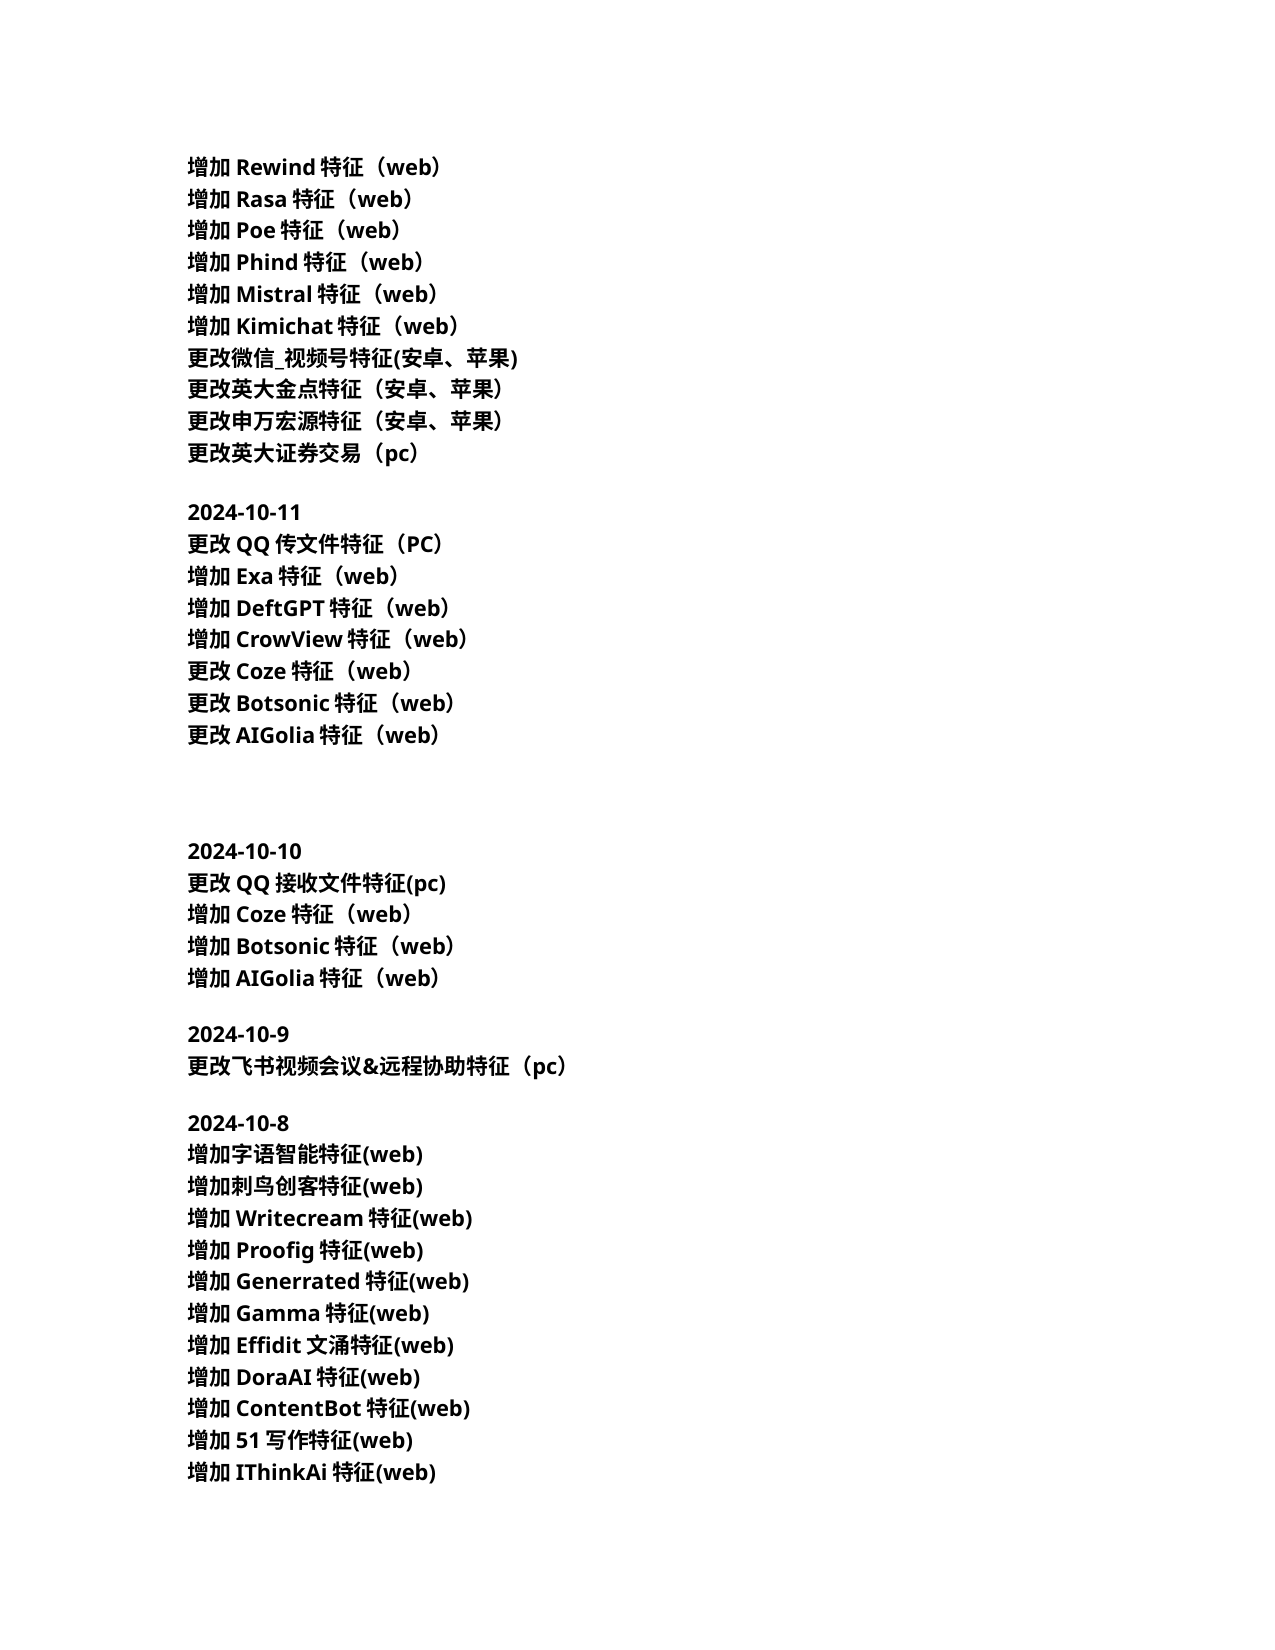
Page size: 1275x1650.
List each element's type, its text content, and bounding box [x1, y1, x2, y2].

text 2024-10-11 [187, 497, 1087, 527]
text 增加Kimichat特征（web） [187, 309, 1087, 341]
text 2024-10-9 [187, 1019, 1087, 1049]
text 增加Coze特征（web） [187, 897, 1087, 929]
text 更改QQ传文件特征（PC） [187, 527, 1087, 559]
text 2024-10-10 [187, 836, 1087, 866]
text 增加Rewind特征（web） [187, 150, 1087, 182]
text 增加Effidit文涌特征(web) [187, 1328, 1087, 1360]
text 增加Phind特征（web） [187, 245, 1087, 277]
text 增加Botsonic特征（web） [187, 929, 1087, 961]
text 增加Writecream特征(web) [187, 1201, 1087, 1233]
text 增加Mistral特征（web） [187, 277, 1087, 309]
text 2024-10-8 [187, 1107, 1087, 1137]
text 增加刺鸟创客特征(web) [187, 1169, 1087, 1201]
text 增加Generrated特征(web) [187, 1264, 1087, 1296]
text 更改英大证券交易（pc） [187, 436, 1087, 467]
text 更改飞书视频会议&远程协助特征（pc） [187, 1049, 1087, 1081]
text 更改微信_视频号特征(安卓、苹果) [187, 341, 1087, 372]
text 增加Rasa特征（web） [187, 182, 1087, 213]
text 增加51写作特征(web) [187, 1423, 1087, 1455]
text 增加IThinkAi特征(web) [187, 1455, 1087, 1487]
text 更改Coze特征（web） [187, 654, 1087, 686]
text 更改英大金点特征（安卓、苹果） [187, 372, 1087, 404]
text 增加DeftGPT特征（web） [187, 591, 1087, 622]
text 增加AIGolia特征（web） [187, 961, 1087, 993]
text 更改Botsonic特征（web） [187, 686, 1087, 718]
text 更改AIGolia特征（web） [187, 718, 1087, 749]
text 增加ContentBot特征(web) [187, 1391, 1087, 1423]
text 增加Exa特征（web） [187, 559, 1087, 591]
text 更改QQ接收文件特征(pc) [187, 866, 1087, 897]
text 增加字语智能特征(web) [187, 1137, 1087, 1169]
text 增加Proofig特征(web) [187, 1233, 1087, 1264]
text 增加DoraAI特征(web) [187, 1360, 1087, 1391]
text 增加Poe特征（web） [187, 213, 1087, 245]
text 更改申万宏源特征（安卓、苹果） [187, 404, 1087, 436]
text 增加CrowView特征（web） [187, 622, 1087, 654]
text 增加Gamma特征(web) [187, 1296, 1087, 1328]
